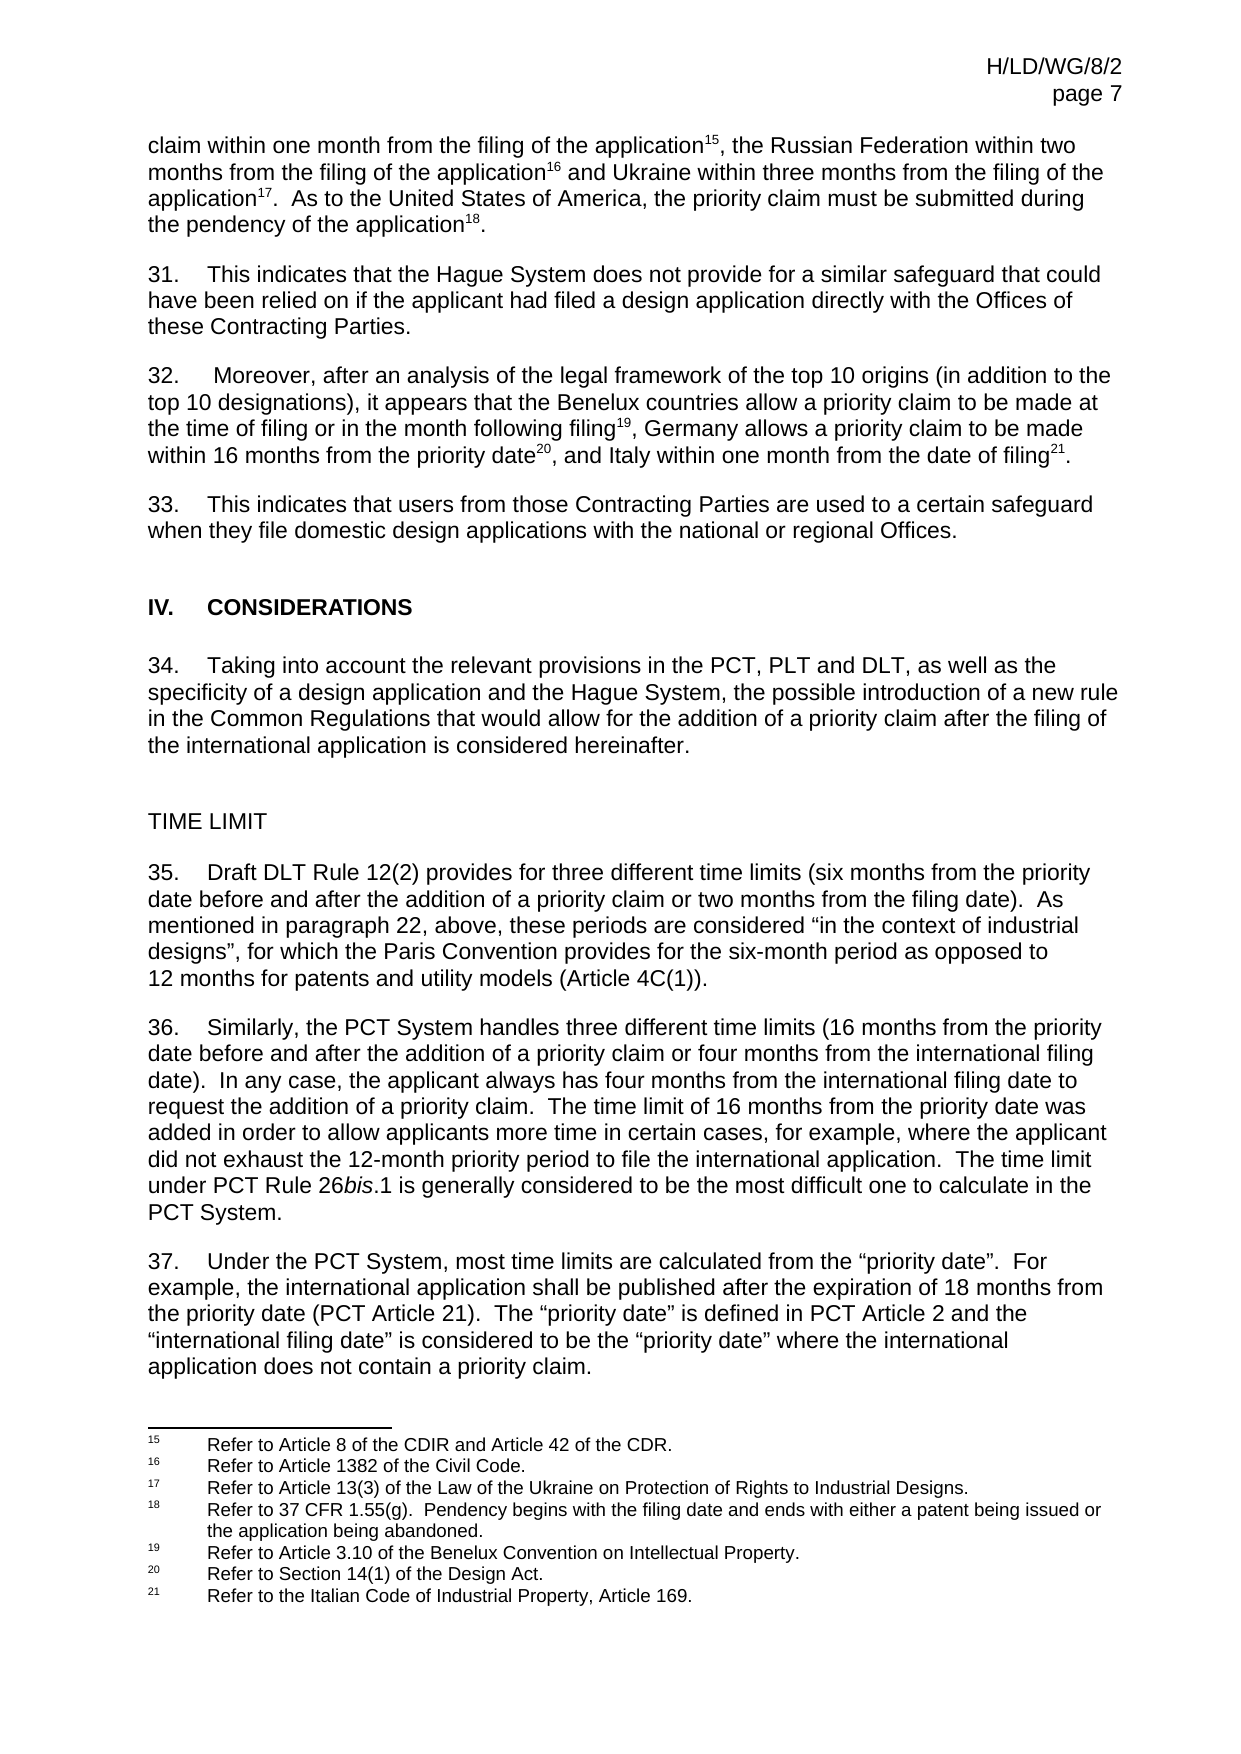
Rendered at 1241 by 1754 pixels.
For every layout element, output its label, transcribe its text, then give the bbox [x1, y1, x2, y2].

text Moreover, after an analysis of the legal framework of the top 10 origins (in addition to the top 10 designations), it appears that the Benelux countries allow a priority claim to be made at the time of filing or in the month following filing, Germany allows a priority claim to be made within 16 months from the priority date, and Italy within one month from the date of filing. [148, 362, 1122, 468]
text Taking into account the relevant provisions in the PCT, PLT and DLT, as well as the specificity of a design application and the Hague System, the possible introduction of a new rule in the Common Regulations that would allow for the addition of a priority claim after the filing of the international application is considered hereinafter. [148, 652, 1122, 758]
text This indicates that the Hague System does not provide for a similar safeguard that could have been relied on if the applicant had filed a design application directly with the Offices of these Contracting Parties. [148, 261, 1122, 339]
text This indicates that users from those Contracting Parties are used to a certain safeguard when they file domestic design applications with the national or regional Offices. [148, 491, 1122, 543]
subtitle IV. considerations [148, 593, 1122, 620]
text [148, 132, 1122, 238]
text Draft DLT Rule 12(2) provides for three different time limits (six months from the priority date before and after the addition of a priority claim or two months from the filing date). As mentioned in paragraph 22, above, these periods are considered “in the context of industrial designs”, for which the Paris Convention provides for the six-month period as opposed to 12 months for patents and utility models (Article 4C(1)). [148, 859, 1122, 991]
subtitle time limit [148, 808, 1122, 834]
text Under the PCT System, most time limits are calculated from the “priority date”. For example, the international application shall be published after the expiration of 18 months from the priority date (PCT Article 21). The “priority date” is defined in PCT Article 2 and the “international filing date” is considered to be the “priority date” where the international application does not contain a priority claim. [148, 1248, 1122, 1379]
text Similarly, the PCT System handles three different time limits (16 months from the priority date before and after the addition of a priority claim or four months from the international filing date). In any case, the applicant always has four months from the international filing date to request the addition of a priority claim. The time limit of 16 months from the priority date was added in order to allow applicants more time in certain cases, for example, where the applicant did not exhaust the 12-month priority period to file the international application. The time limit under PCT Rule 26bis.1 is generally considered to be the most difficult one to calculate in the PCT System. [148, 1014, 1122, 1225]
